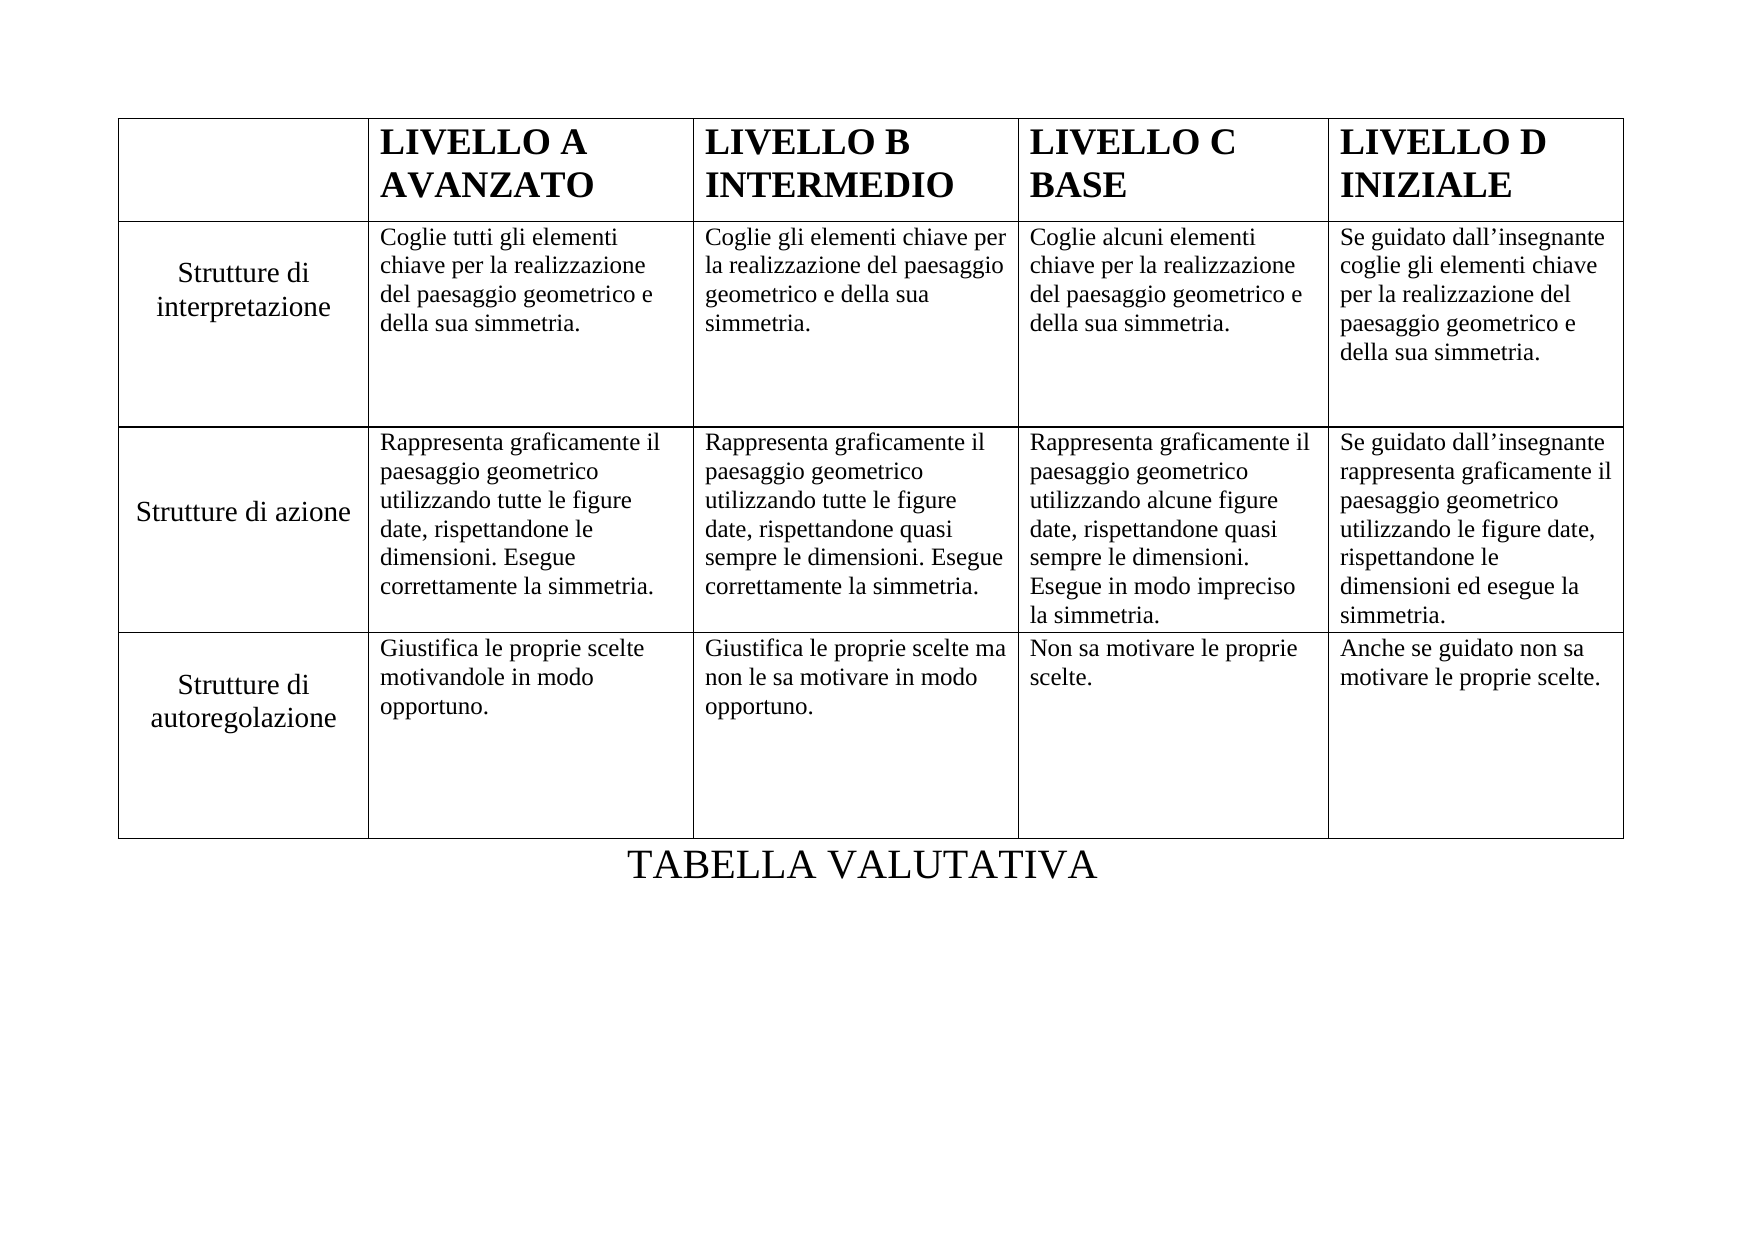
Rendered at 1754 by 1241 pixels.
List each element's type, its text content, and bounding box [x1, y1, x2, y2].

table_cell Rappresenta graficamente il paesaggio geometrico utilizzando alcune figure date, rispettandone quasi sempre le dimensioni. Esegue in modo impreciso la simmetria. [1019, 428, 1328, 632]
table_cell Rappresenta graficamente il paesaggio geometrico utilizzando tutte le figure date, rispettandone le dimensioni. Esegue correttamente la simmetria. [369, 428, 693, 632]
table_cell Giustifica le proprie scelte motivandole in modo opportuno. [369, 633, 693, 838]
table_cell Rappresenta graficamente il paesaggio geometrico utilizzando tutte le figure date, rispettandone quasi sempre le dimensioni. Esegue correttamente la simmetria. [694, 428, 1018, 632]
table_header LIVELLO D INIZIALE [1329, 119, 1623, 221]
table_cell Coglie tutti gli elementi chiave per la realizzazione del paesaggio geometrico e della sua simmetria. [369, 222, 693, 426]
table_cell Coglie alcuni elementi chiave per la realizzazione del paesaggio geometrico e della sua simmetria. [1019, 222, 1328, 426]
table_cell Non sa motivare le proprie scelte. [1019, 633, 1328, 838]
table_cell Strutture di azione [119, 428, 368, 632]
table_cell Se guidato dall’insegnante rappresenta graficamente il paesaggio geometrico utilizzando le figure date, rispettandone le dimensioni ed esegue la simmetria. [1329, 428, 1623, 632]
table_cell Se guidato dall’insegnante coglie gli elementi chiave per la realizzazione del paesaggio geometrico e della sua simmetria. [1329, 222, 1623, 426]
table_header LIVELLO B INTERMEDIO [694, 119, 1018, 221]
table_cell Strutture di interpretazione [119, 222, 368, 426]
table_cell Strutture di autoregolazione [119, 633, 368, 838]
table_header LIVELLO C BASE [1019, 119, 1328, 221]
text TABELLA VALUTATIVA [118, 839, 1606, 887]
table_cell Anche se guidato non sa motivare le proprie scelte. [1329, 633, 1623, 838]
table_header [119, 119, 368, 221]
table_header LIVELLO A AVANZATO [369, 119, 693, 221]
table_cell Giustifica le proprie scelte ma non le sa motivare in modo opportuno. [694, 633, 1018, 838]
table_cell Coglie gli elementi chiave per la realizzazione del paesaggio geometrico e della sua simmetria. [694, 222, 1018, 426]
